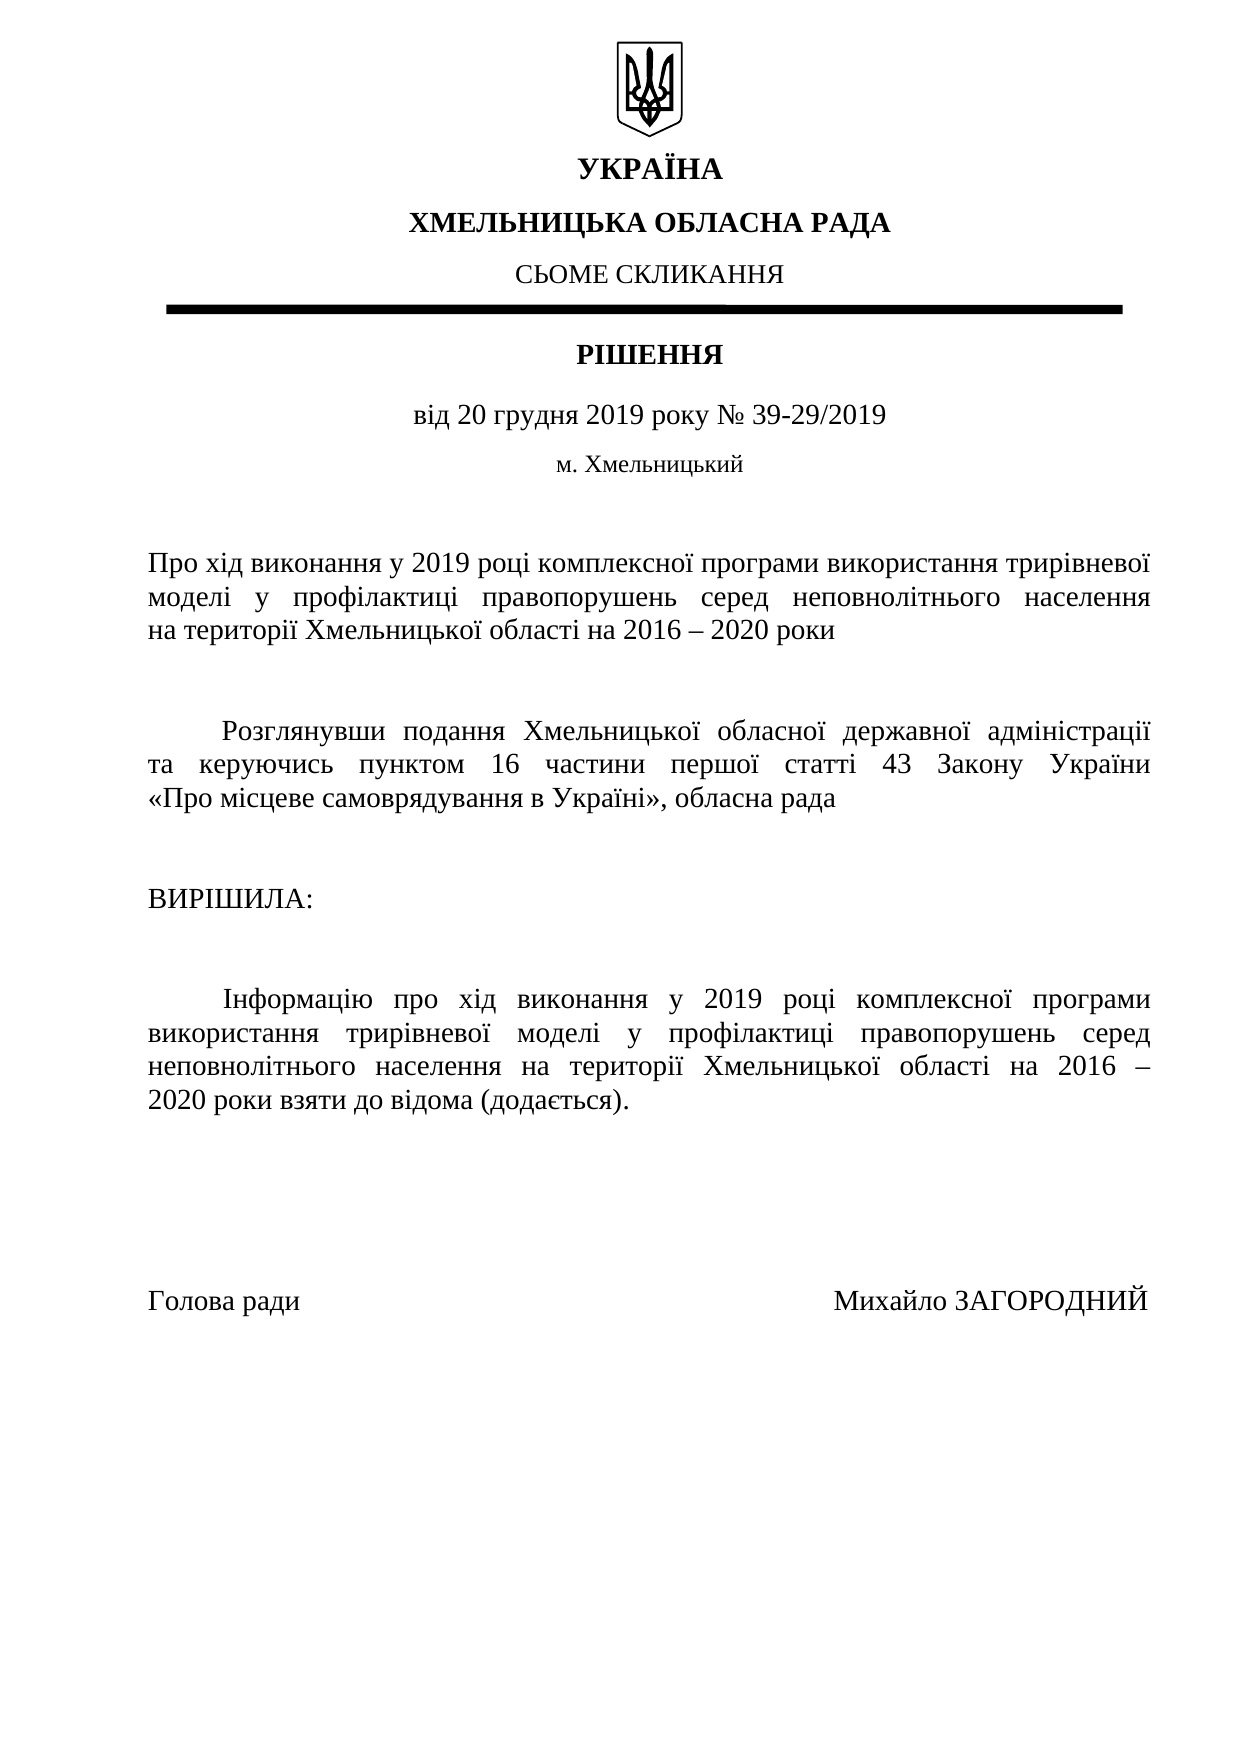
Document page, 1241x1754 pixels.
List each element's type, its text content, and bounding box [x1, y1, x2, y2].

text від 20 грудня 2019 року № 39-29/2019 [148, 397, 1152, 430]
subtitle ХМЕЛЬНИЦЬКА ОБЛАСНА РАДА [148, 205, 1152, 239]
subtitle РІШЕННЯ [148, 337, 1152, 371]
text Голова ради Михайло ЗАГОРОДНИЙ [148, 1283, 1152, 1317]
text м. Хмельницький [148, 449, 1152, 478]
subtitle УКРАЇНА [148, 150, 1152, 186]
text Про хід виконання у 2019 році комплексної програми використання трирівневої моделі у профілактиці правопорушень серед неповнолітнього населення на території Хмельницької області на 2016 – 2020 роки [148, 545, 1152, 646]
text Розглянувши подання Хмельницької обласної державної адміністрації та керуючись пунктом 16 частини першої статті 43 Закону України «Про місцеве самоврядування в Україні», обласна рада [148, 713, 1152, 814]
text ВИРІШИЛА: [148, 881, 1152, 914]
text СЬОМЕ СКЛИКАННЯ [148, 258, 1152, 289]
text Інформацію про хід виконання у 2019 році комплексної програми використання трирівневої моделі у профілактиці правопорушень серед неповнолітнього населення на території Хмельницької області на 2016 – 2020 роки взяти до відома (додається). [148, 981, 1152, 1116]
